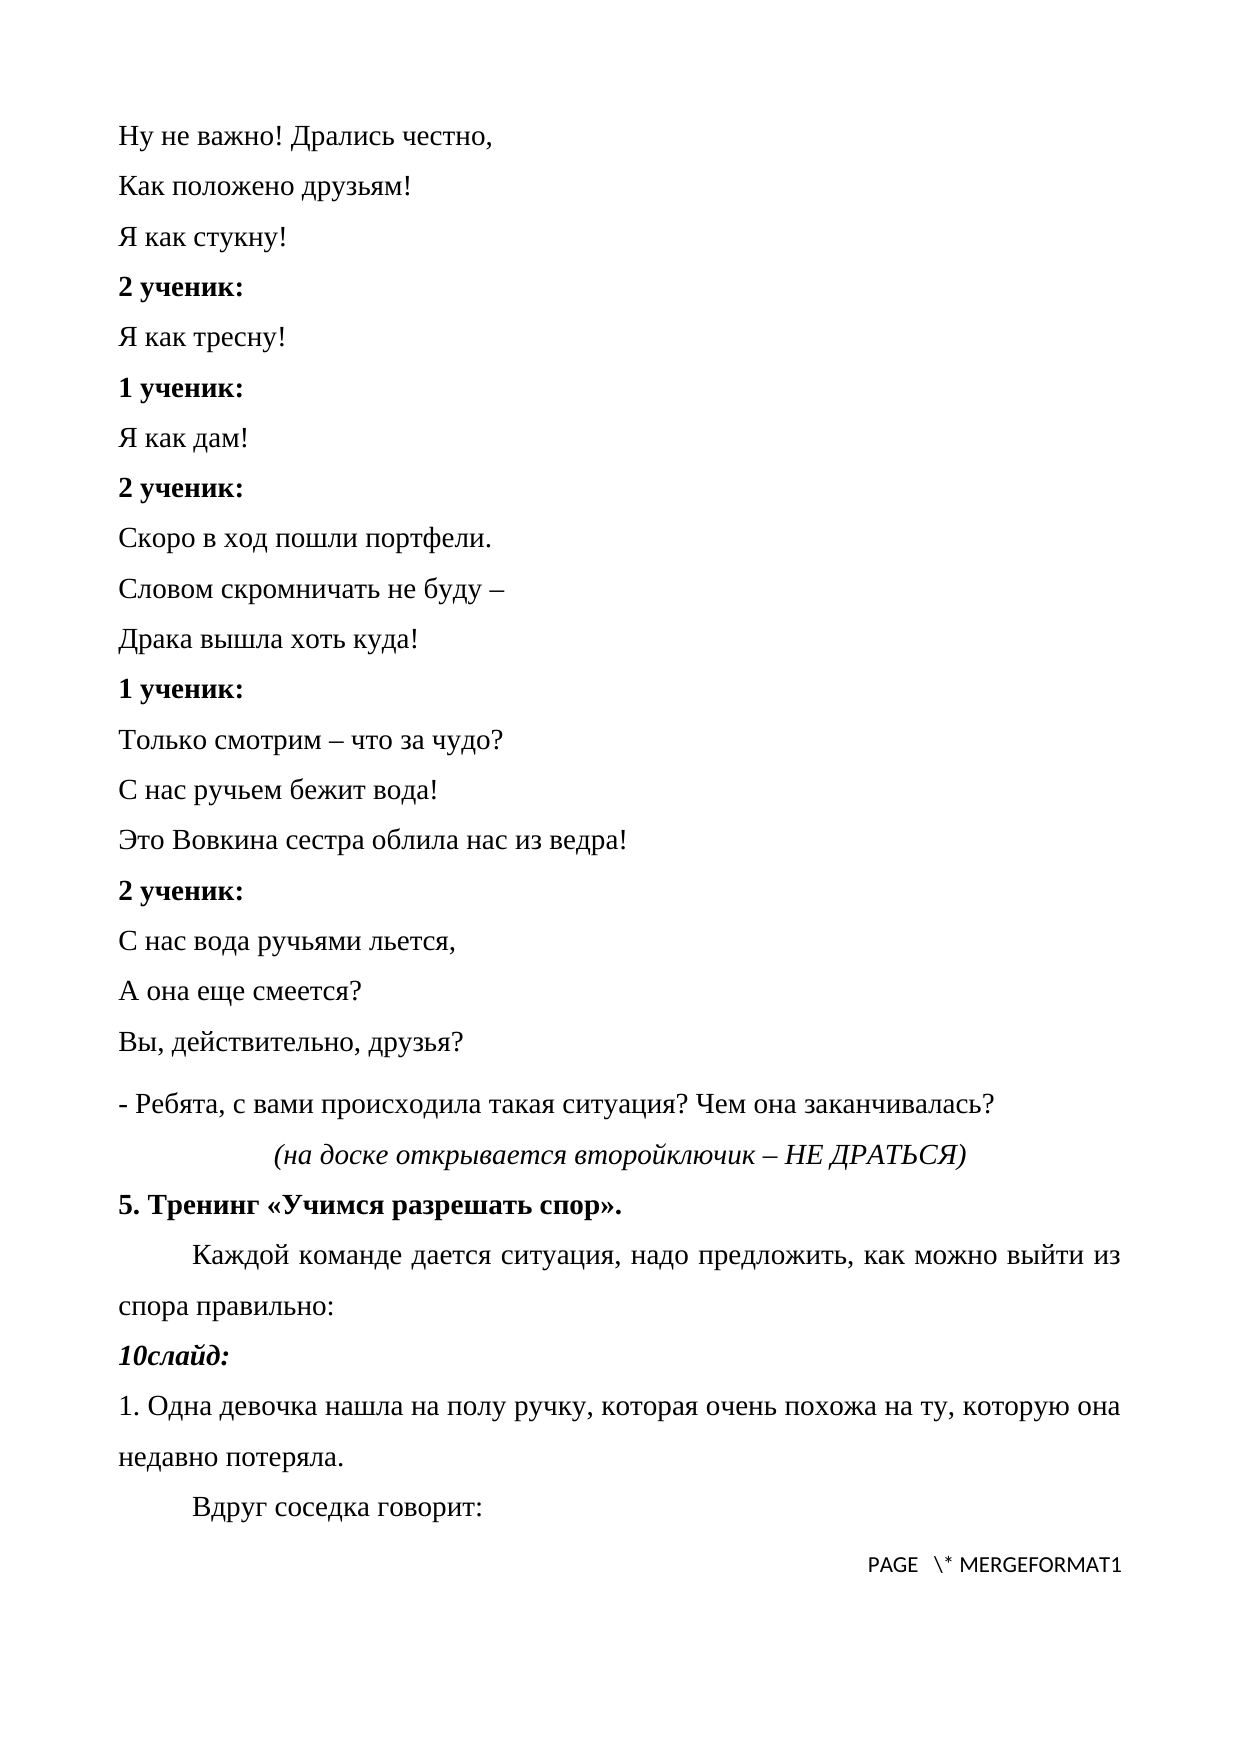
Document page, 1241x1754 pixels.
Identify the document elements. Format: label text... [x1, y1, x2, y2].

text Словом скромничать не буду – [118, 571, 1122, 604]
text (на доске открывается второйключик – НЕ ДРАТЬСЯ) [118, 1137, 1122, 1170]
text Ну не важно! Дрались честно, [118, 118, 1122, 152]
text Я как дам! [118, 420, 1122, 453]
text 1 ученик: [118, 370, 1122, 403]
text 5. Тренинг «Учимся разрешать спор». [118, 1187, 1122, 1221]
text Я как тресну! [118, 319, 1122, 353]
text Вы, действительно, друзья? [118, 1024, 1122, 1057]
text Каждой команде дается ситуация, надо предложить, как можно выйти из спора правильно: [118, 1237, 1122, 1321]
text С нас ручьем бежит вода! [118, 772, 1122, 806]
text Это Вовкина сестра облила нас из ведра! [118, 822, 1122, 856]
text Я как стукну! [118, 219, 1122, 252]
text А она еще смеется? [118, 973, 1122, 1007]
text Как положено друзьям! [118, 168, 1122, 202]
text С нас вода ручьями льется, [118, 923, 1122, 957]
text Драка вышла хоть куда! [118, 621, 1122, 655]
text 2 ученик: [118, 873, 1122, 906]
text 2 ученик: [118, 269, 1122, 303]
text 1 ученик: [118, 672, 1122, 705]
text Только смотрим – что за чудо? [118, 722, 1122, 755]
text - Ребята, с вами происходила такая ситуация? Чем она заканчивалась? [118, 1087, 1122, 1120]
text 2 ученик: [118, 470, 1122, 504]
text Вдруг соседка говорит: [118, 1489, 1122, 1523]
text 1. Одна девочка нашла на полу ручку, которая очень похожа на ту, которую она недавно потеряла. [118, 1388, 1122, 1472]
text 10слайд: [118, 1338, 1122, 1372]
text Скоро в ход пошли портфели. [118, 521, 1122, 554]
